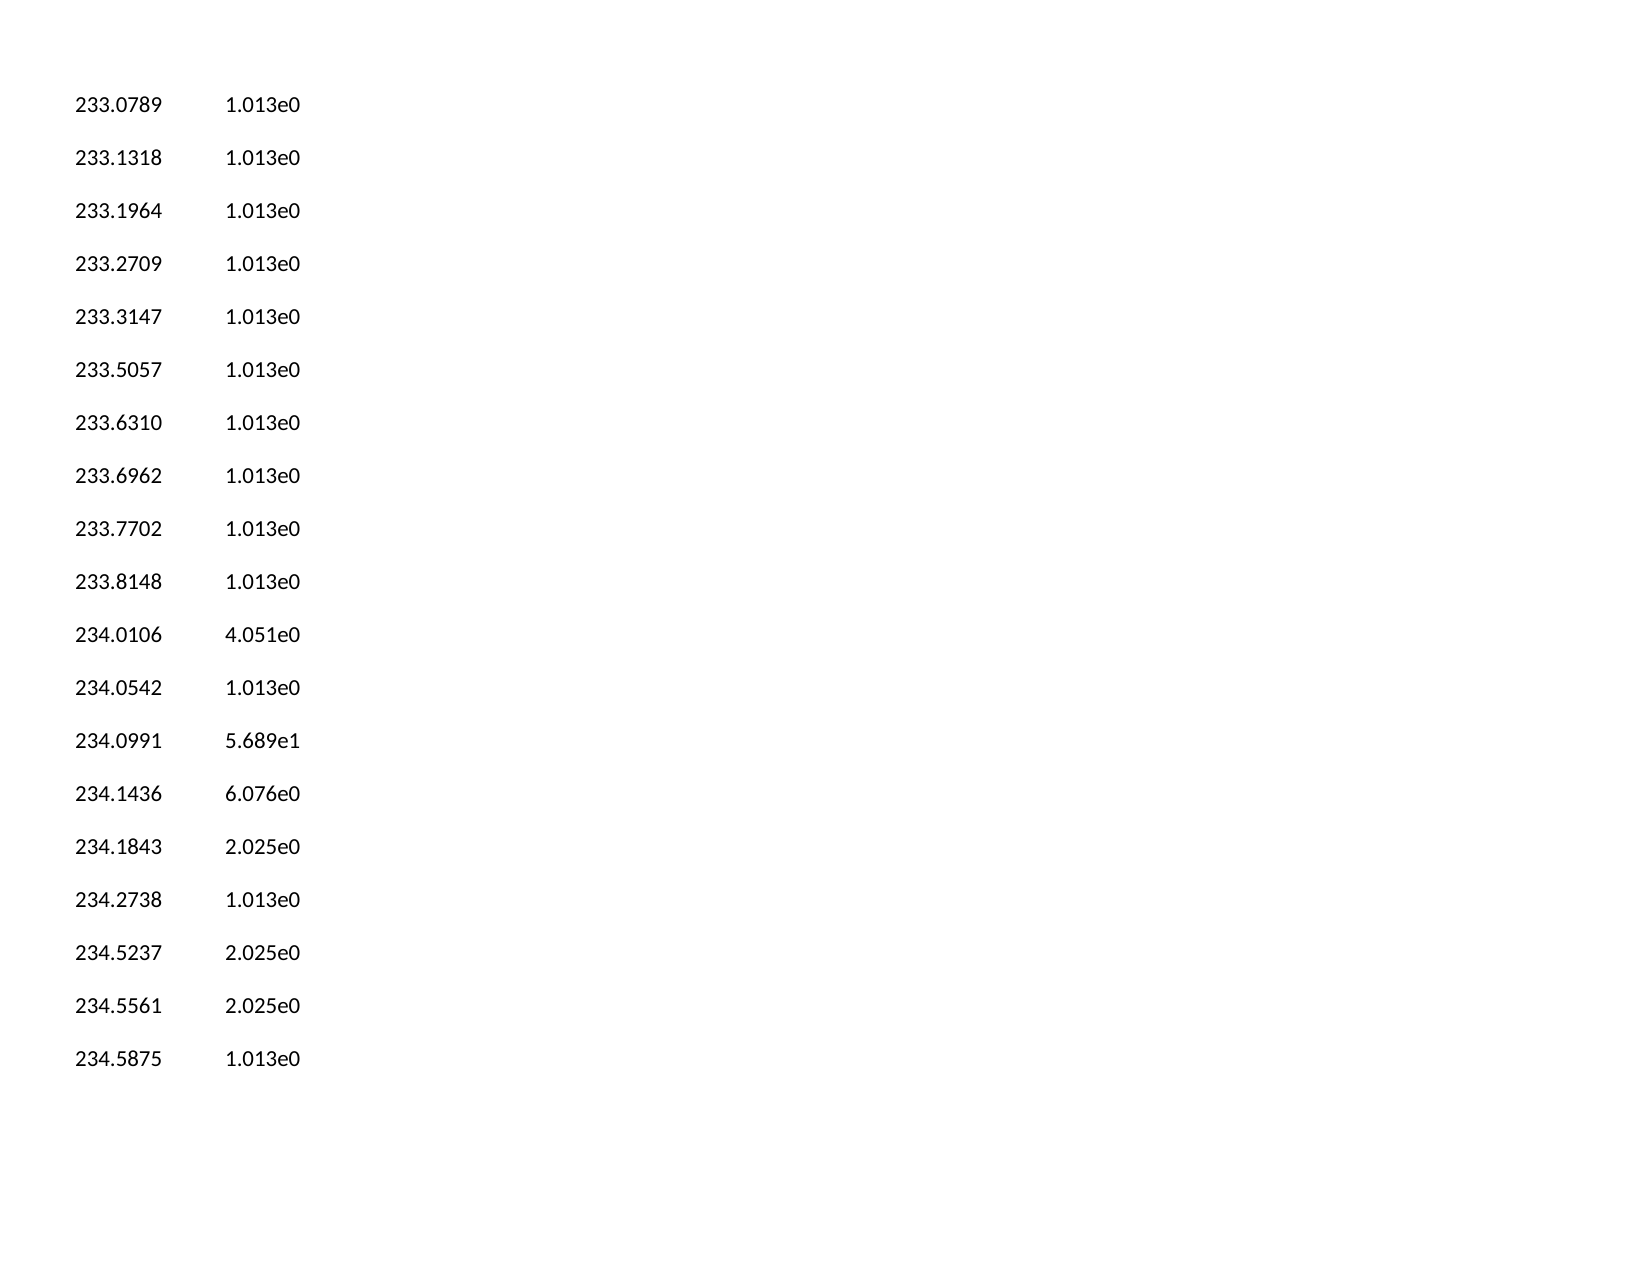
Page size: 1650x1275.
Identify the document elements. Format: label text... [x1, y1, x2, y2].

text 234.5237 2.025e0 [75, 938, 1563, 966]
text 234.1436 6.076e0 [75, 779, 1563, 807]
text 234.0542 1.013e0 [75, 673, 1563, 701]
text 233.6310 1.013e0 [75, 408, 1563, 436]
text 234.5875 1.013e0 [75, 1044, 1563, 1072]
text 233.1964 1.013e0 [75, 196, 1563, 224]
text 233.6962 1.013e0 [75, 461, 1563, 489]
text 234.0106 4.051e0 [75, 620, 1563, 648]
text 234.0991 5.689e1 [75, 726, 1563, 754]
text 233.5057 1.013e0 [75, 355, 1563, 383]
text 233.0789 1.013e0 [75, 90, 1563, 118]
text 234.1843 2.025e0 [75, 832, 1563, 860]
text 233.7702 1.013e0 [75, 514, 1563, 542]
text 233.8148 1.013e0 [75, 567, 1563, 595]
text 233.1318 1.013e0 [75, 143, 1563, 171]
text 233.3147 1.013e0 [75, 302, 1563, 330]
text 233.2709 1.013e0 [75, 249, 1563, 277]
text 234.5561 2.025e0 [75, 991, 1563, 1019]
text 234.2738 1.013e0 [75, 885, 1563, 913]
